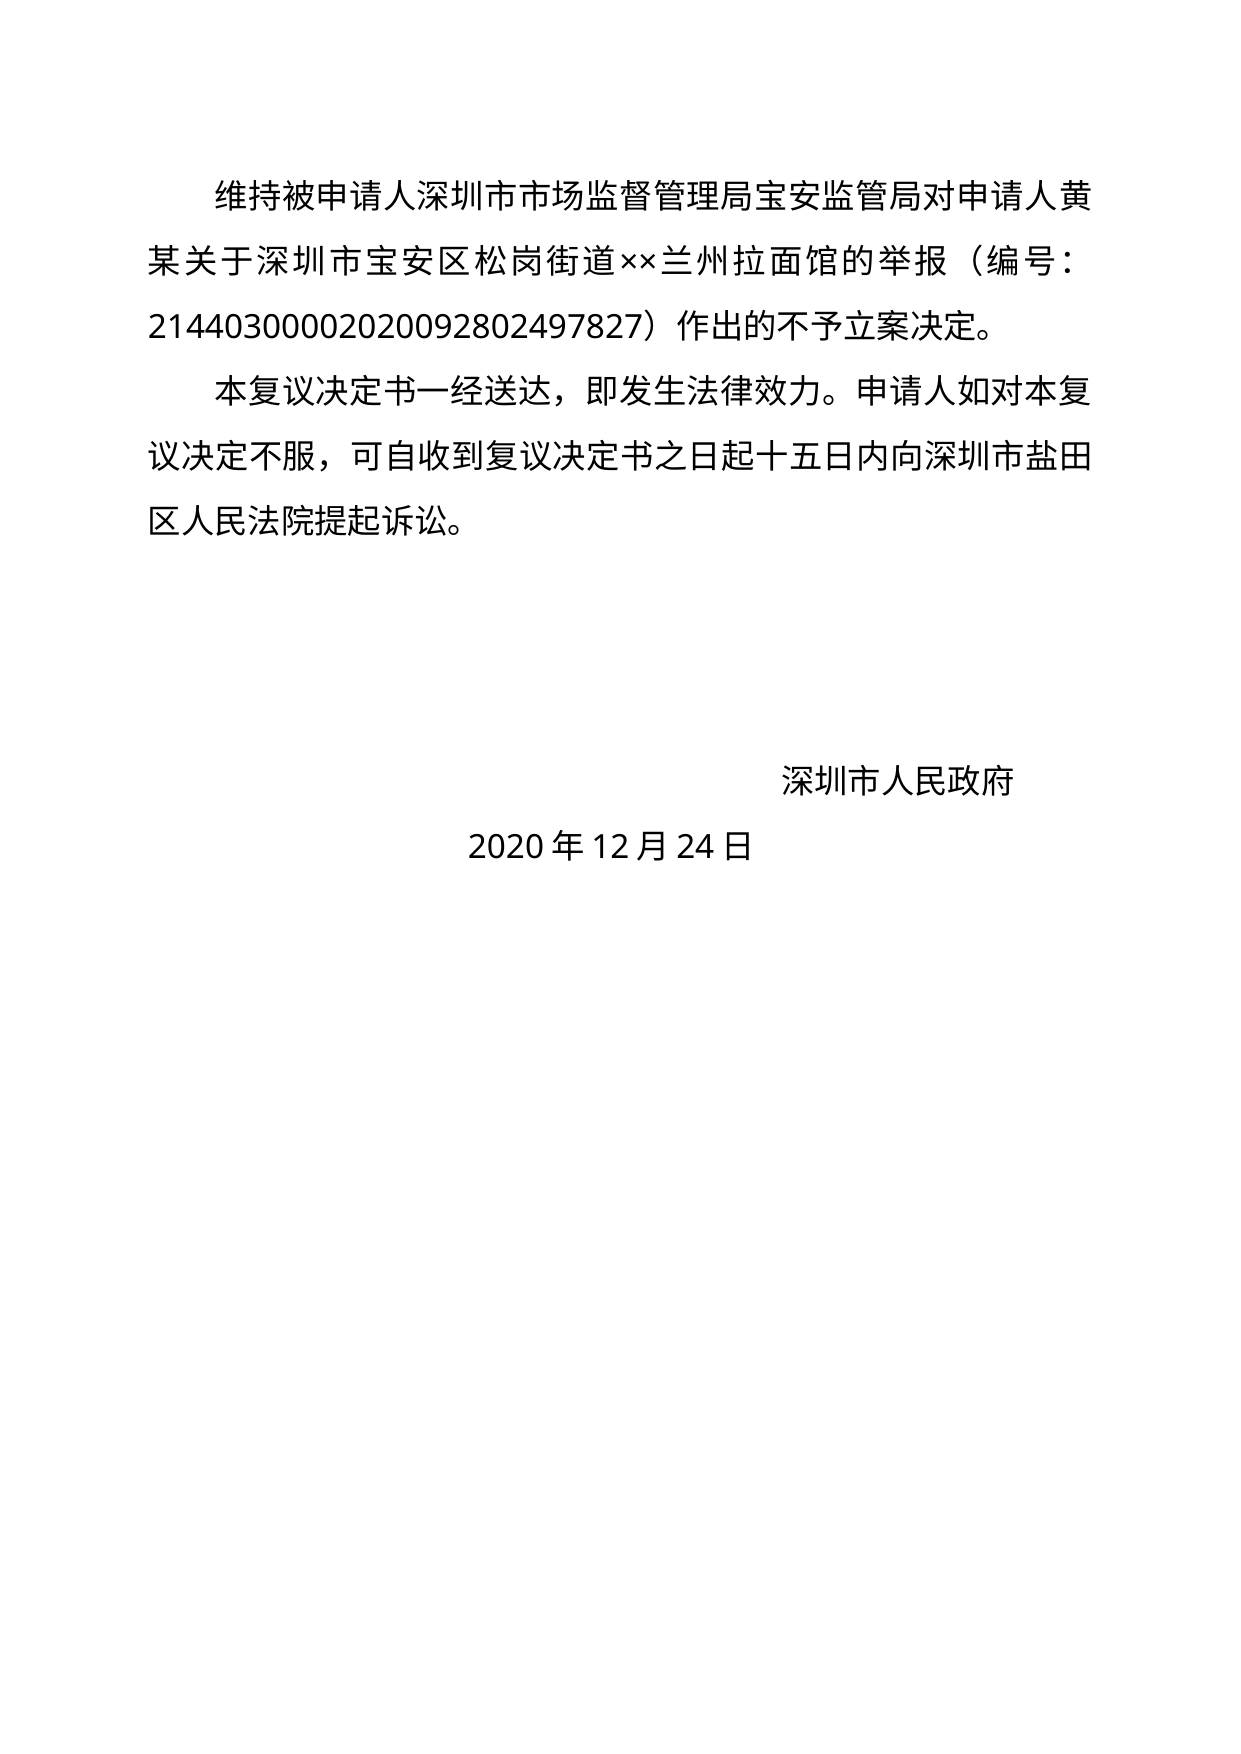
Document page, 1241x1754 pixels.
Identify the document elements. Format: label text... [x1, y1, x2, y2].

text 2020年12月24日 [148, 812, 1092, 877]
text 本复议决定书一经送达，即发生法律效力。申请人如对本复议决定不服，可自收到复议决定书之日起十五日内向深圳市盐田区人民法院提起诉讼。 [148, 357, 1092, 552]
text 深圳市人民政府 [148, 747, 1092, 812]
text 维持被申请人深圳市市场监督管理局宝安监管局对申请人黄某关于深圳市宝安区松岗街道××兰州拉面馆的举报（编号：21440300002020092802497827）作出的不予立案决定。 [148, 162, 1092, 357]
